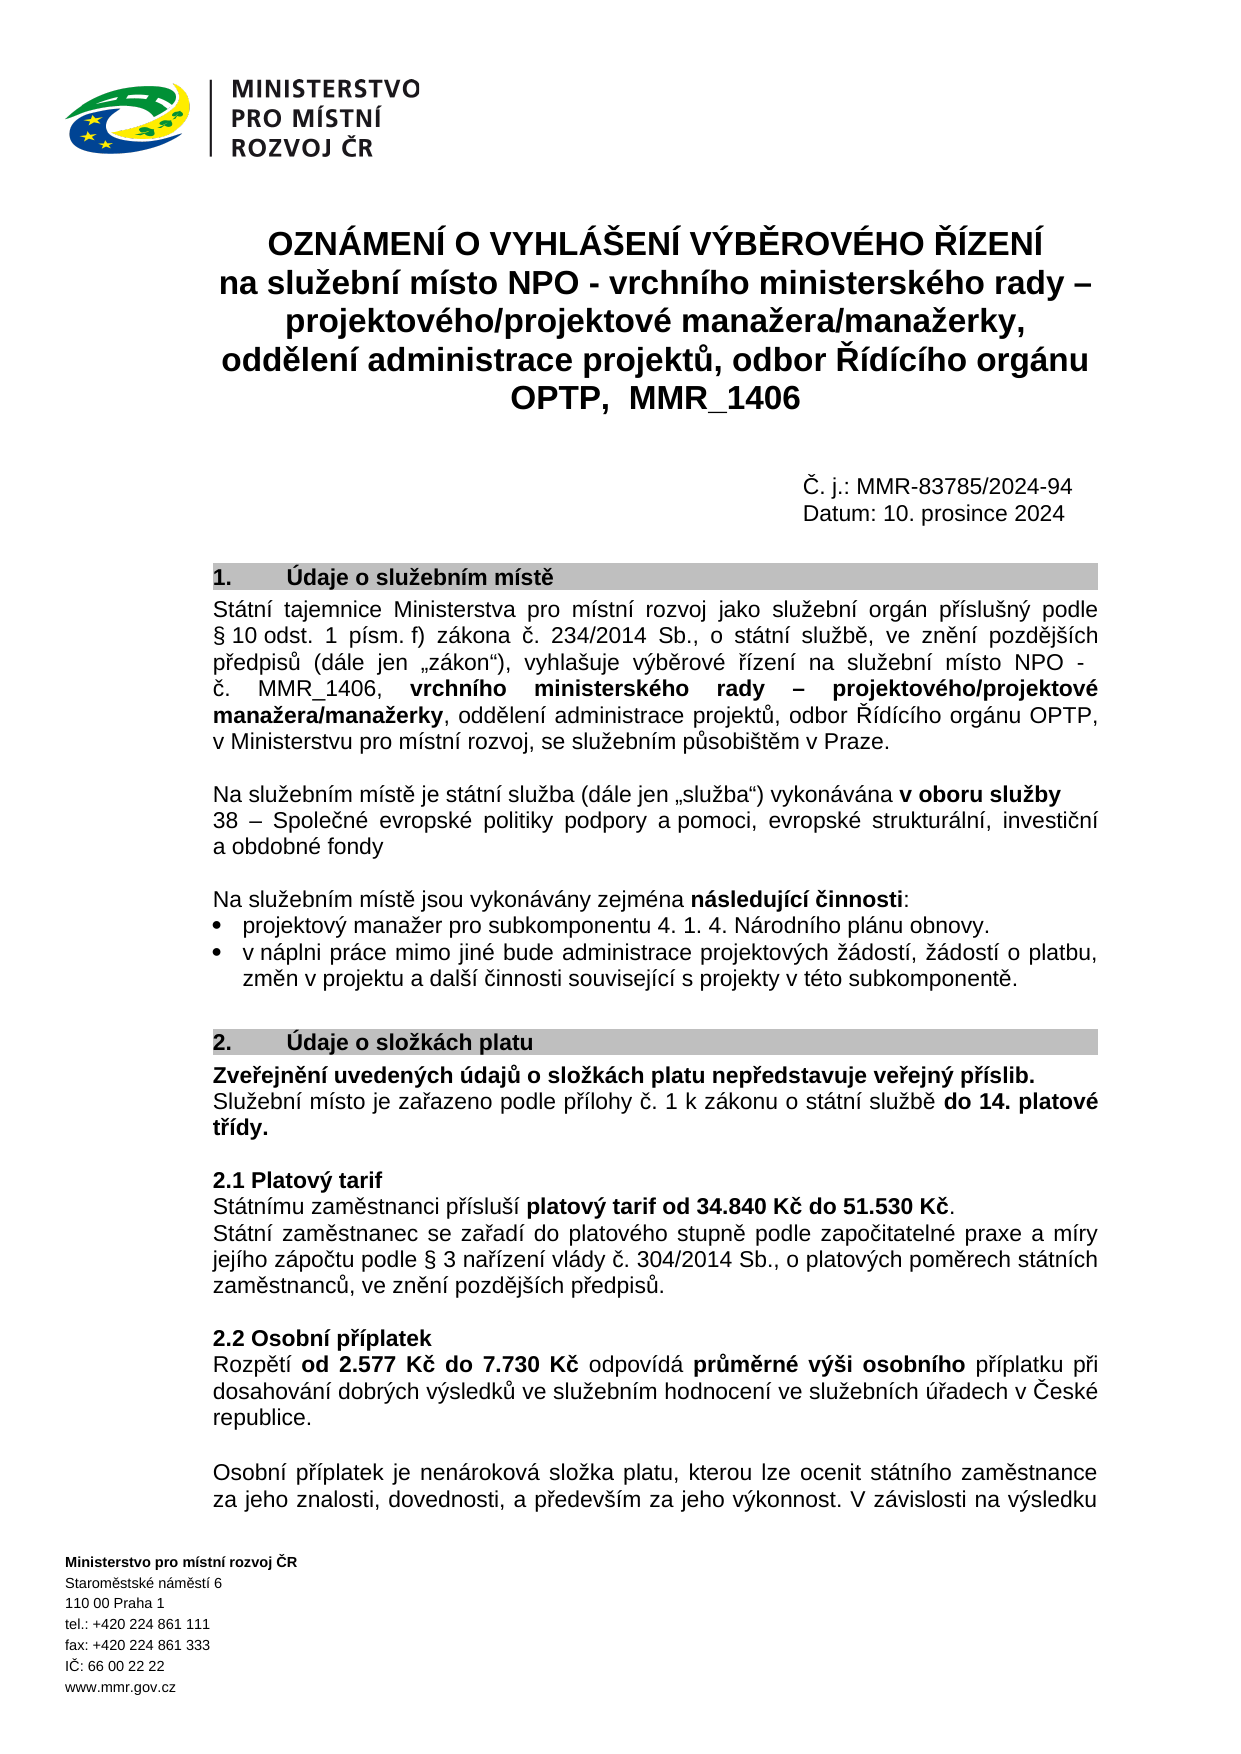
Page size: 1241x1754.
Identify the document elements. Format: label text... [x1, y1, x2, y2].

text 2.2 Osobní příplatek [213, 1325, 1098, 1351]
text 2.1 Platový tarif [213, 1167, 1098, 1193]
text Zveřejnění uvedených údajů o složkách platu nepředstavuje veřejný příslib. [213, 1062, 1098, 1088]
picture [65, 79, 420, 157]
text na služební místo NPO - vrchního ministerského rady – projektového/projektové manažera/manažerky, oddělení administrace projektů, odbor Řídícího orgánu OPTP, MMR_1406 [213, 263, 1098, 417]
text Č. j.: MMR-83785/2024-94 [729, 473, 1098, 500]
text Na služebním místě je státní služba (dále jen „služba“) vykonávána v oboru služby [213, 781, 1098, 807]
text 38 – Společné evropské politiky podpory a pomoci, evropské strukturální, investiční a obdobné fondy [213, 807, 1098, 860]
text Rozpětí od 2.577 Kč do 7.730 Kč odpovídá průměrné výši osobního příplatku při dosahování dobrých výsledků ve služebním hodnocení ve služebních úřadech v České republice. [213, 1351, 1098, 1431]
text Datum: 10. prosince 2024 [729, 500, 1098, 526]
list projektový manažer pro subkomponentu 4. 1. 4. Národního plánu obnovy. [213, 912, 1098, 939]
text Státní zaměstnanec se zařadí do platového stupně podle započitatelné praxe a míry jejího zápočtu podle § 3 nařízení vlády č. 304/2014 Sb., o platových poměrech státních zaměstnanců, ve znění pozdějších předpisů. [213, 1220, 1098, 1299]
text Na služebním místě jsou vykonávány zejména následující činnosti: [213, 886, 1098, 912]
text Služební místo je zařazeno podle přílohy č. 1 k zákonu o státní službě do 14. platové třídy. [213, 1088, 1098, 1141]
text OZNÁMENÍ O VYHLÁŠENÍ VÝBĚROVÉHO ŘÍZENÍ [213, 224, 1098, 263]
subtitle 2. Údaje o složkách platu [213, 1029, 1098, 1055]
list v náplni práce mimo jiné bude administrace projektových žádostí, žádostí o platbu, změn v projektu a další činnosti související s projekty v této subkomponentě. [213, 939, 1098, 991]
text Státní tajemnice Ministerstva pro místní rozvoj jako služební orgán příslušný podle § 10 odst. 1 písm. f) zákona č. 234/2014 Sb., o státní službě, ve znění pozdějších předpisů (dále jen „zákon“), vyhlašuje výběrové řízení na služební místo NPO - č. MMR_1406, vrchního ministerského rady – projektového/projektové manažera/manažerky, oddělení administrace projektů, odbor Řídícího orgánu OPTP, v Ministerstvu pro místní rozvoj, se služebním působištěm v Praze. [213, 596, 1098, 754]
text Státnímu zaměstnanci přísluší platový tarif od 34.840 Kč do 51.530 Kč. [213, 1193, 1098, 1220]
subtitle 1. Údaje o služebním místě [213, 563, 1098, 590]
